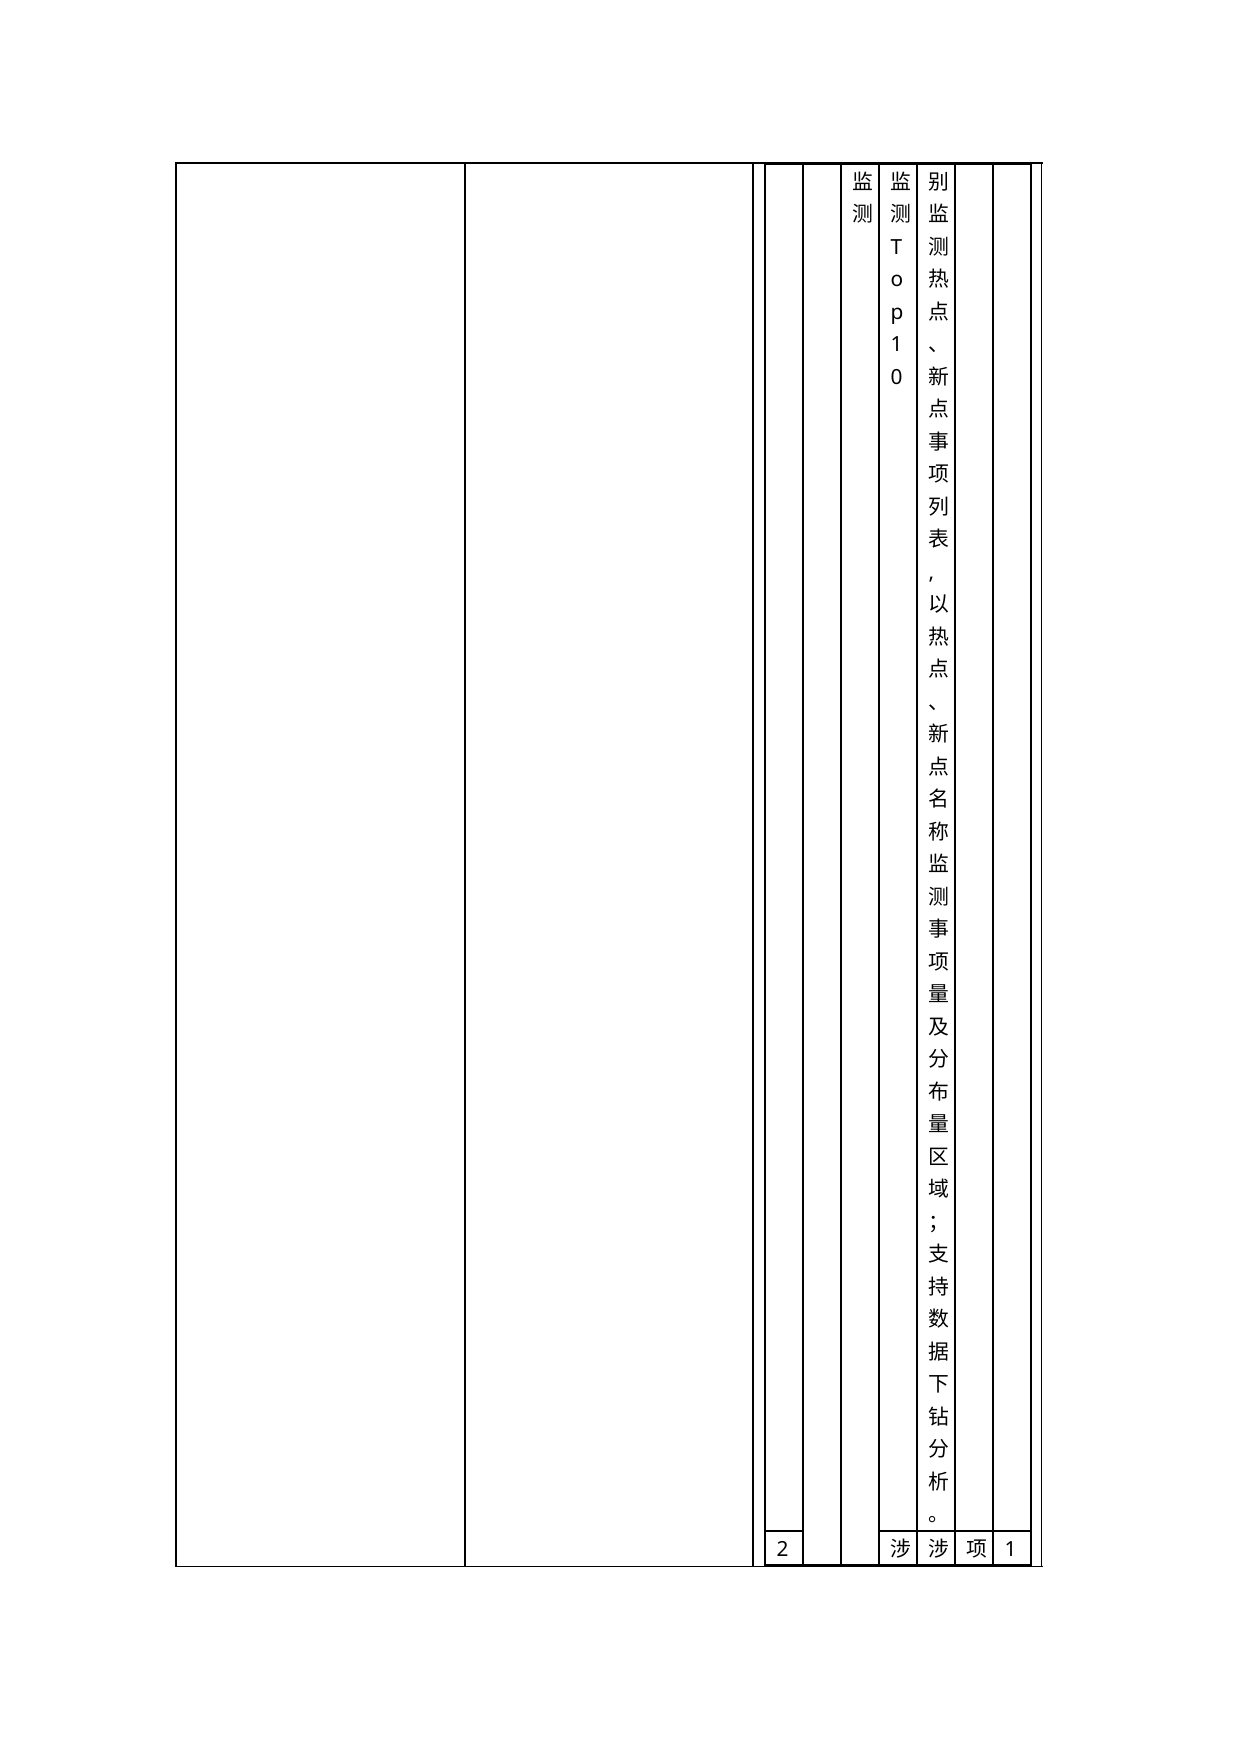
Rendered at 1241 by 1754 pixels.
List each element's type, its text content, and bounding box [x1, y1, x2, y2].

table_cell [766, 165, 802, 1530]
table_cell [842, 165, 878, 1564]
table_cell [466, 164, 752, 1566]
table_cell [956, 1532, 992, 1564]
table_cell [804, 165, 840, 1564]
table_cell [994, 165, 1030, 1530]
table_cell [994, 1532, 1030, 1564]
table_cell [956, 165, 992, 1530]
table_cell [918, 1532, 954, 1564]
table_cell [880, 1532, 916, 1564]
table_cell 1 [177, 164, 464, 1566]
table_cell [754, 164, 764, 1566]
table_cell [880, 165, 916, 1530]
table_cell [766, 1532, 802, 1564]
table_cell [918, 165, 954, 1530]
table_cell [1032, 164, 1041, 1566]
